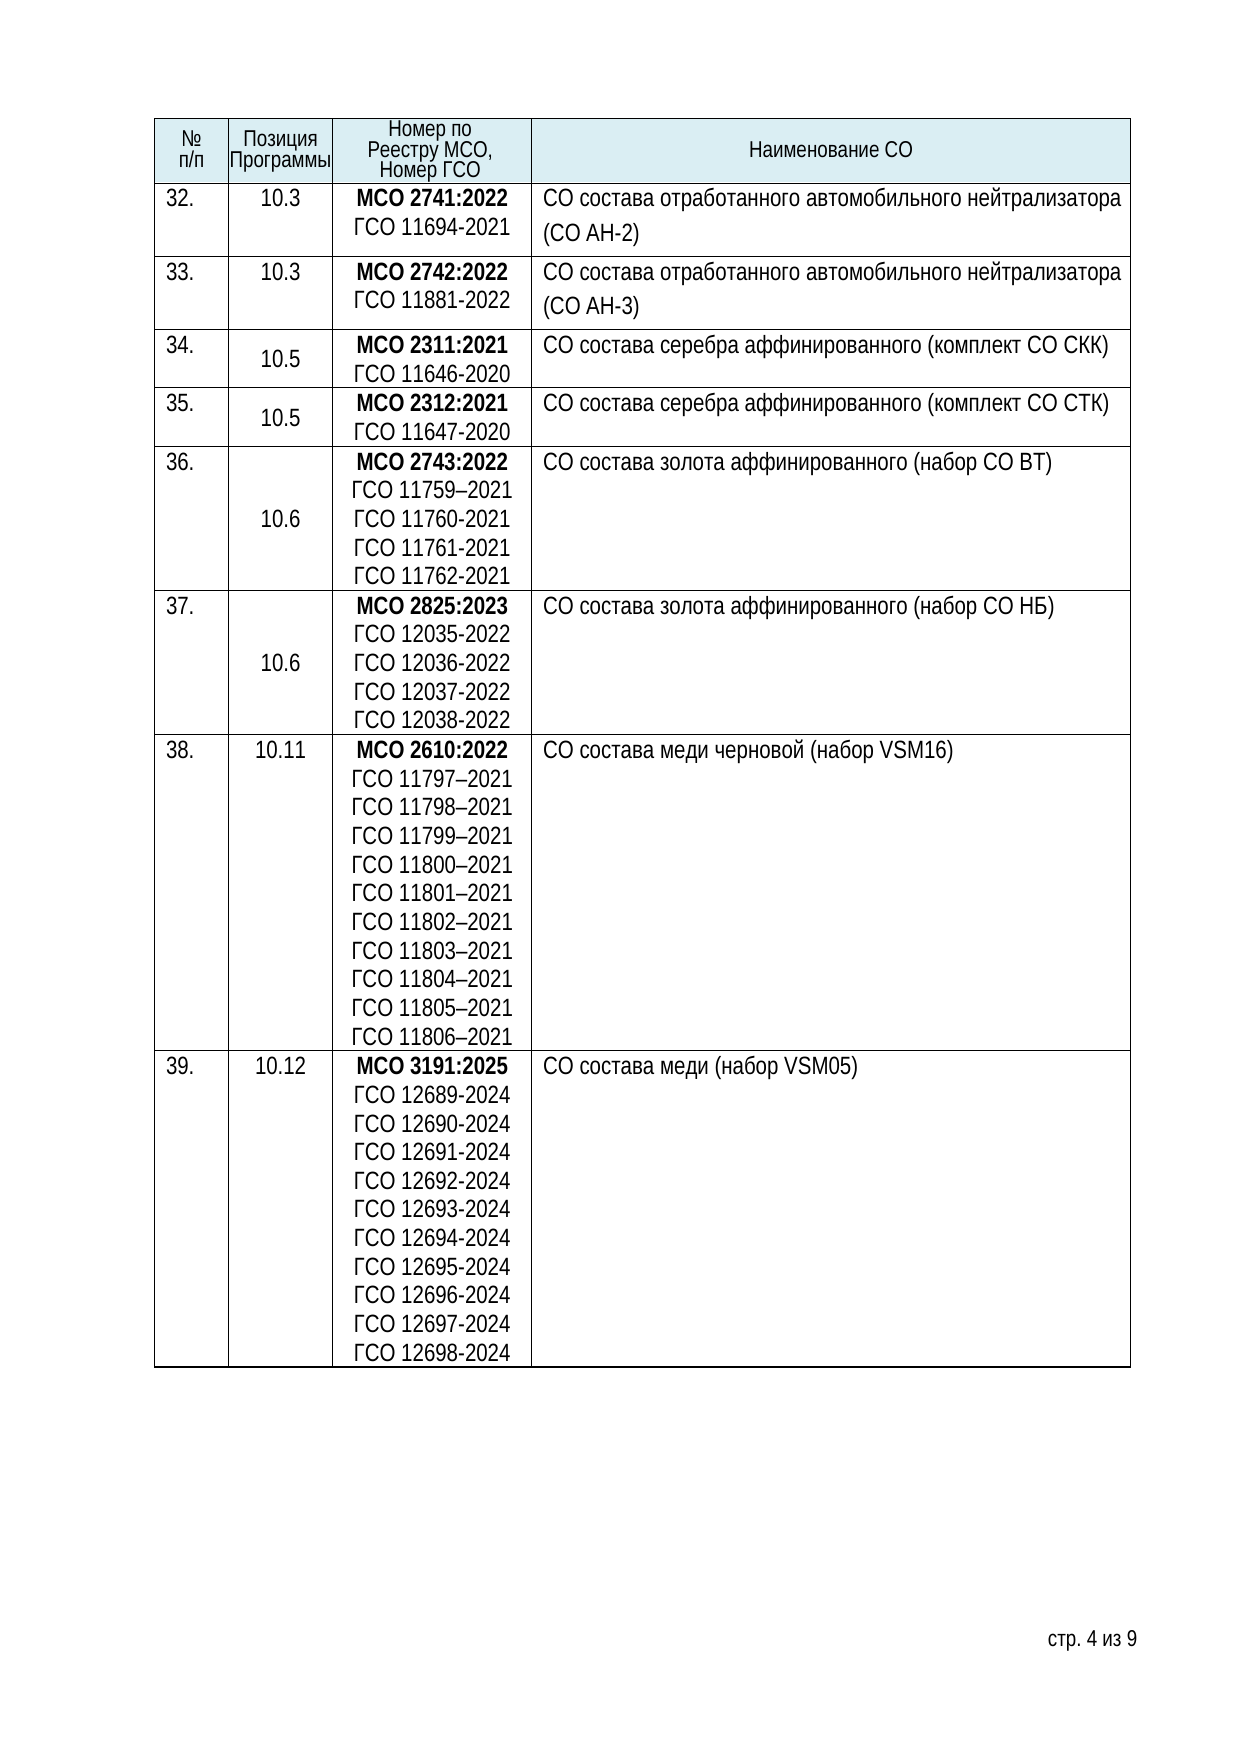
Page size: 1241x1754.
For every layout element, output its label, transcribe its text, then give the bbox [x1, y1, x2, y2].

table_cell СО состава меди (набор VSM05) [532, 1051, 1130, 1366]
table_cell [155, 388, 228, 446]
table_cell СО состава серебра аффинированного (комплект СО СТК) [532, 388, 1130, 446]
table_cell [155, 591, 228, 734]
table_header № п/п [155, 119, 228, 182]
table_cell [155, 735, 228, 1050]
table_cell МСО 2311:2021 ГСО 11646-2020 [333, 330, 531, 387]
table_cell СО состава отработанного автомобильного нейтрализатора (СО АН-3) [532, 257, 1130, 329]
table_cell 10.5 [229, 388, 332, 446]
table_cell 10.11 [229, 735, 332, 1050]
table_cell [155, 1051, 228, 1366]
table_cell 10.3 [229, 184, 332, 256]
table_cell МСО 3191:2025 ГСО 12689-2024 ГСО 12690-2024 ГСО 12691-2024 ГСО 12692-2024 ГСО 12693-2024 ГСО 12694-2024 ГСО 12695-2024 ГСО 12696-2024 ГСО 12697-2024 ГСО 12698-2024 [333, 1051, 531, 1366]
table_cell СО состава меди черновой (набор VSM16) [532, 735, 1130, 1050]
table_cell [155, 447, 228, 590]
table_cell СО состава серебра аффинированного (комплект СО СКК) [532, 330, 1130, 387]
table_cell 10.6 [229, 447, 332, 590]
table_header Наименование СО [532, 119, 1130, 182]
table_cell МСО 2610:2022 ГСО 11797–2021 ГСО 11798–2021 ГСО 11799–2021 ГСО 11800–2021 ГСО 11801–2021 ГСО 11802–2021 ГСО 11803–2021 ГСО 11804–2021 ГСО 11805–2021 ГСО 11806–2021 [333, 735, 531, 1050]
table_cell 10.12 [229, 1051, 332, 1366]
table_cell [155, 184, 228, 256]
table_cell СО состава золота аффинированного (набор СО НБ) [532, 591, 1130, 734]
table_cell СО состава золота аффинированного (набор СО ВТ) [532, 447, 1130, 590]
table_cell МСО 2825:2023 ГСО 12035-2022 ГСО 12036-2022 ГСО 12037-2022 ГСО 12038-2022 [333, 591, 531, 734]
table_cell СО состава отработанного автомобильного нейтрализатора (СО АН-2) [532, 184, 1130, 256]
table_cell МСО 2743:2022 ГСО 11759–2021 ГСО 11760-2021 ГСО 11761-2021 ГСО 11762-2021 [333, 447, 531, 590]
table_cell МСО 2741:2022 ГСО 11694-2021 [333, 184, 531, 256]
table_cell 10.3 [229, 257, 332, 329]
table_cell 10.5 [229, 330, 332, 387]
table_cell 10.6 [229, 591, 332, 734]
table_cell [155, 330, 228, 387]
table_header Номер по Реестру МСО, Номер ГСО [333, 119, 531, 182]
table_header Позиция Программы [229, 119, 332, 182]
table_cell МСО 2742:2022 ГСО 11881-2022 [333, 257, 531, 329]
table_cell [155, 257, 228, 329]
table_cell МСО 2312:2021 ГСО 11647-2020 [333, 388, 531, 446]
